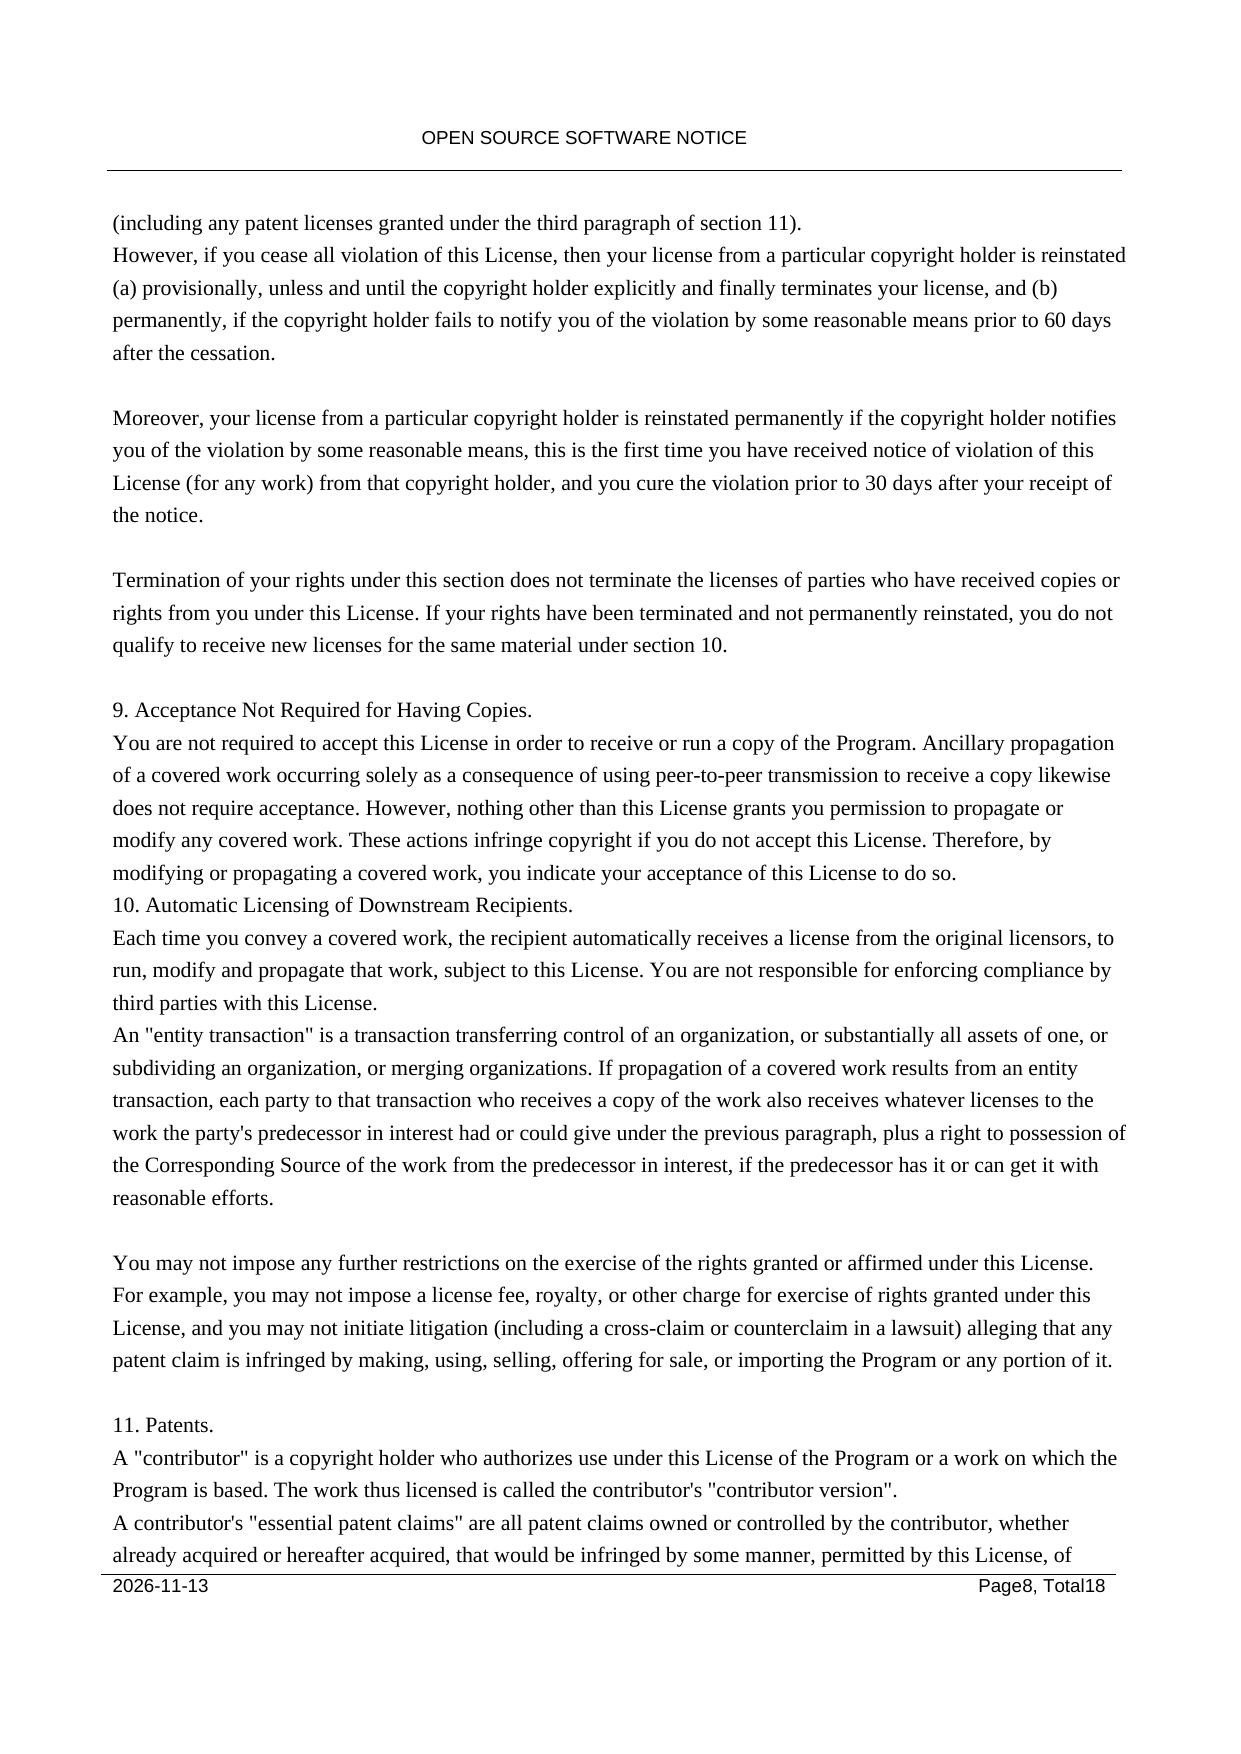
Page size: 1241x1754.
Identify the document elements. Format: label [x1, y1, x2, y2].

text [112, 206, 1128, 1571]
